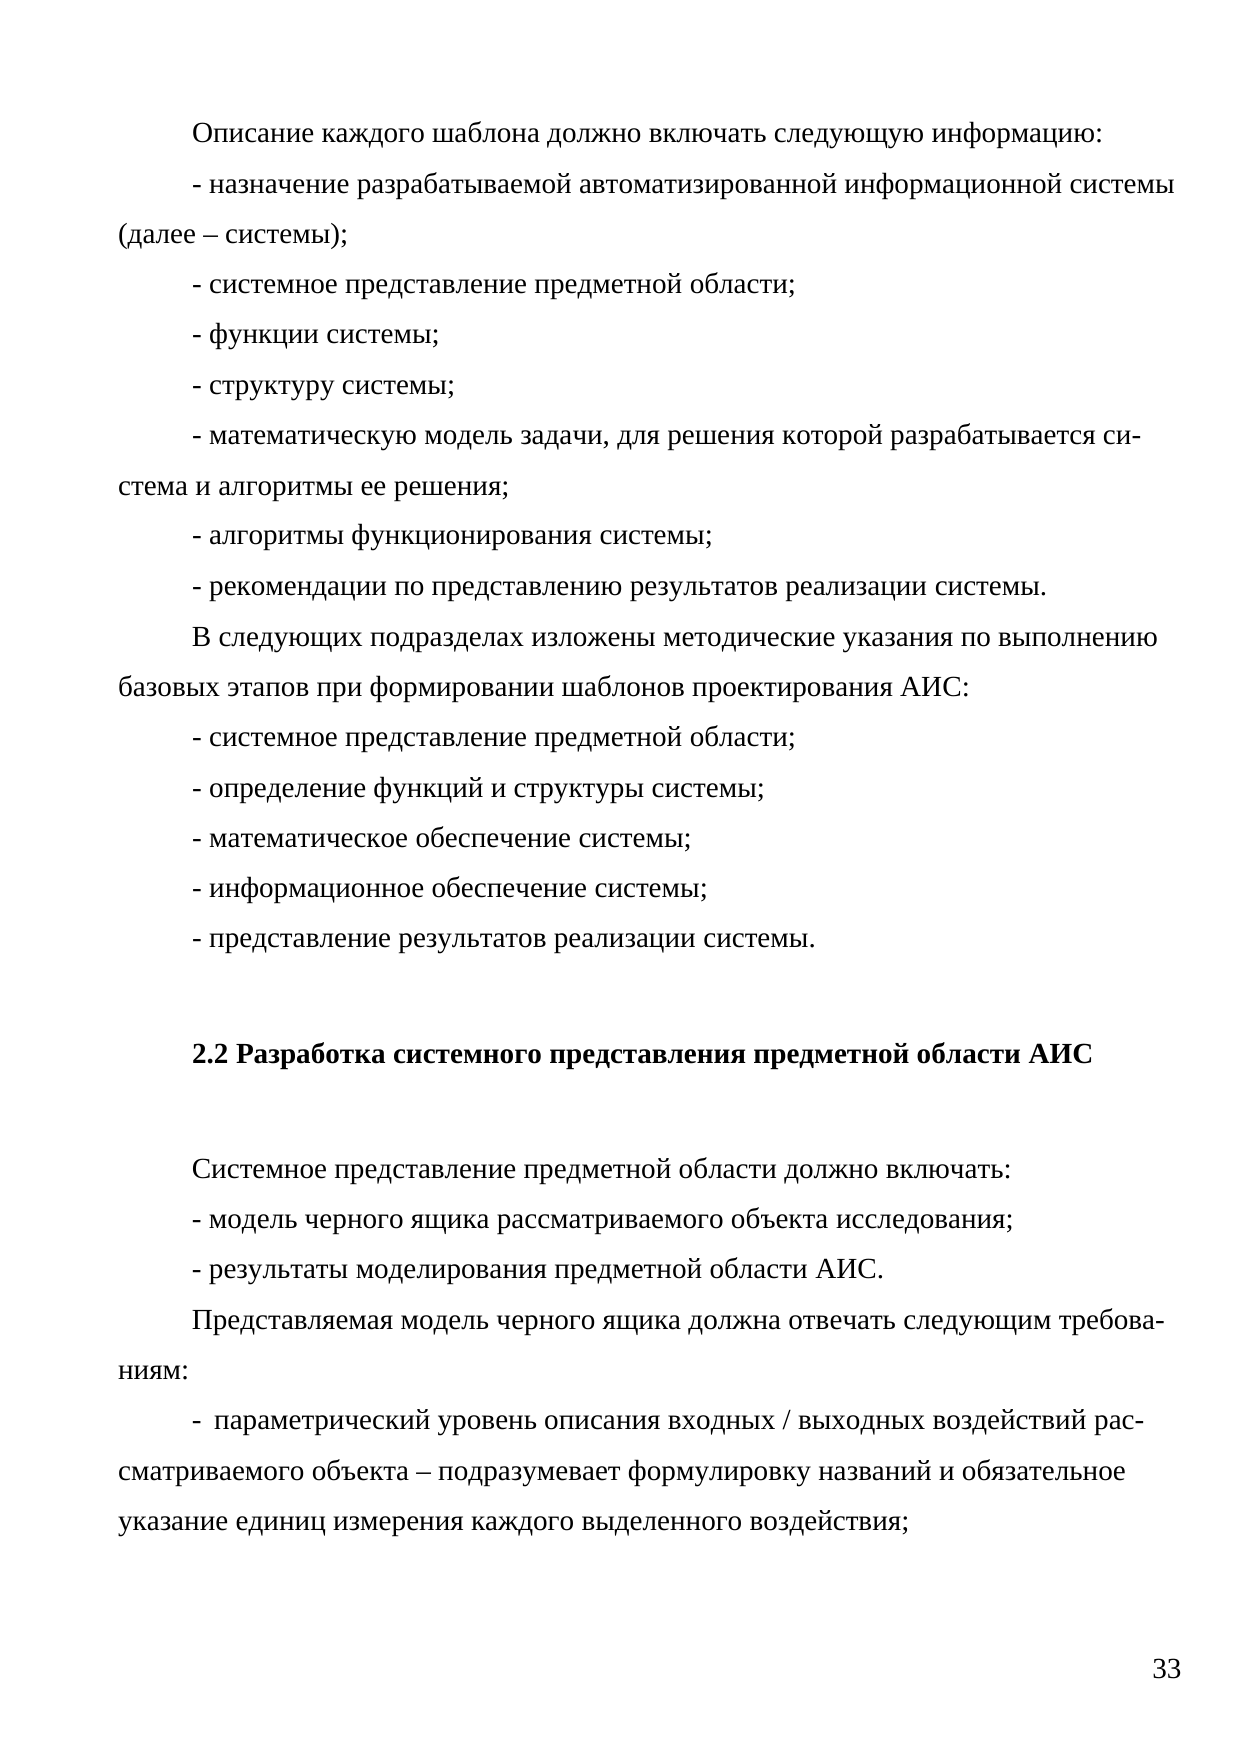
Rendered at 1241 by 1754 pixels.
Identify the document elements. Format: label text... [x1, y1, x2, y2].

list результаты моделирования предметной области АИС. [192, 1252, 1207, 1285]
text В следующих подразделах изложены методические указания по выполнению базовых этапов при формировании шаблонов проектирования АИС: [118, 619, 1160, 702]
list математическую модель задачи, для решения которой разрабатывается си- стема и алгоритмы ее решения; [118, 417, 1142, 501]
text Описание каждого шаблона должно включать следующую информацию: [192, 115, 1207, 149]
list назначение разрабатываемой автоматизированной информационной системы (далее – системы); [118, 166, 1176, 250]
text Представляемая модель черного ящика должна отвечать следующим требова- [192, 1302, 1207, 1335]
list системное представление предметной области; [118, 266, 1207, 300]
text сматриваемого объекта – подразумевает формулировку названий и обязательное указание единиц измерения каждого выделенного воздействия; [118, 1453, 1207, 1537]
list функции системы; [118, 317, 1207, 350]
list алгоритмы функционирования системы; [118, 518, 1207, 551]
list рекомендации по представлению результатов реализации системы. [118, 568, 1207, 602]
subtitle Разработка системного представления предметной области АИС [192, 1036, 1207, 1069]
list представление результатов реализации системы. [118, 921, 1207, 954]
list определение функций и структуры системы; [118, 770, 1207, 803]
text Системное представление предметной области должно включать: [192, 1151, 1207, 1184]
list системное представление предметной области; [118, 719, 1207, 753]
list математическое обеспечение системы; [118, 820, 1207, 853]
list информационное обеспечение системы; [118, 870, 1207, 904]
list параметрический уровень описания входных / выходных воздействий рас- [192, 1402, 1207, 1436]
list структуру системы; [118, 367, 1207, 401]
list модель черного ящика рассматриваемого объекта исследования; [192, 1201, 1207, 1234]
text ниям: [118, 1352, 189, 1386]
